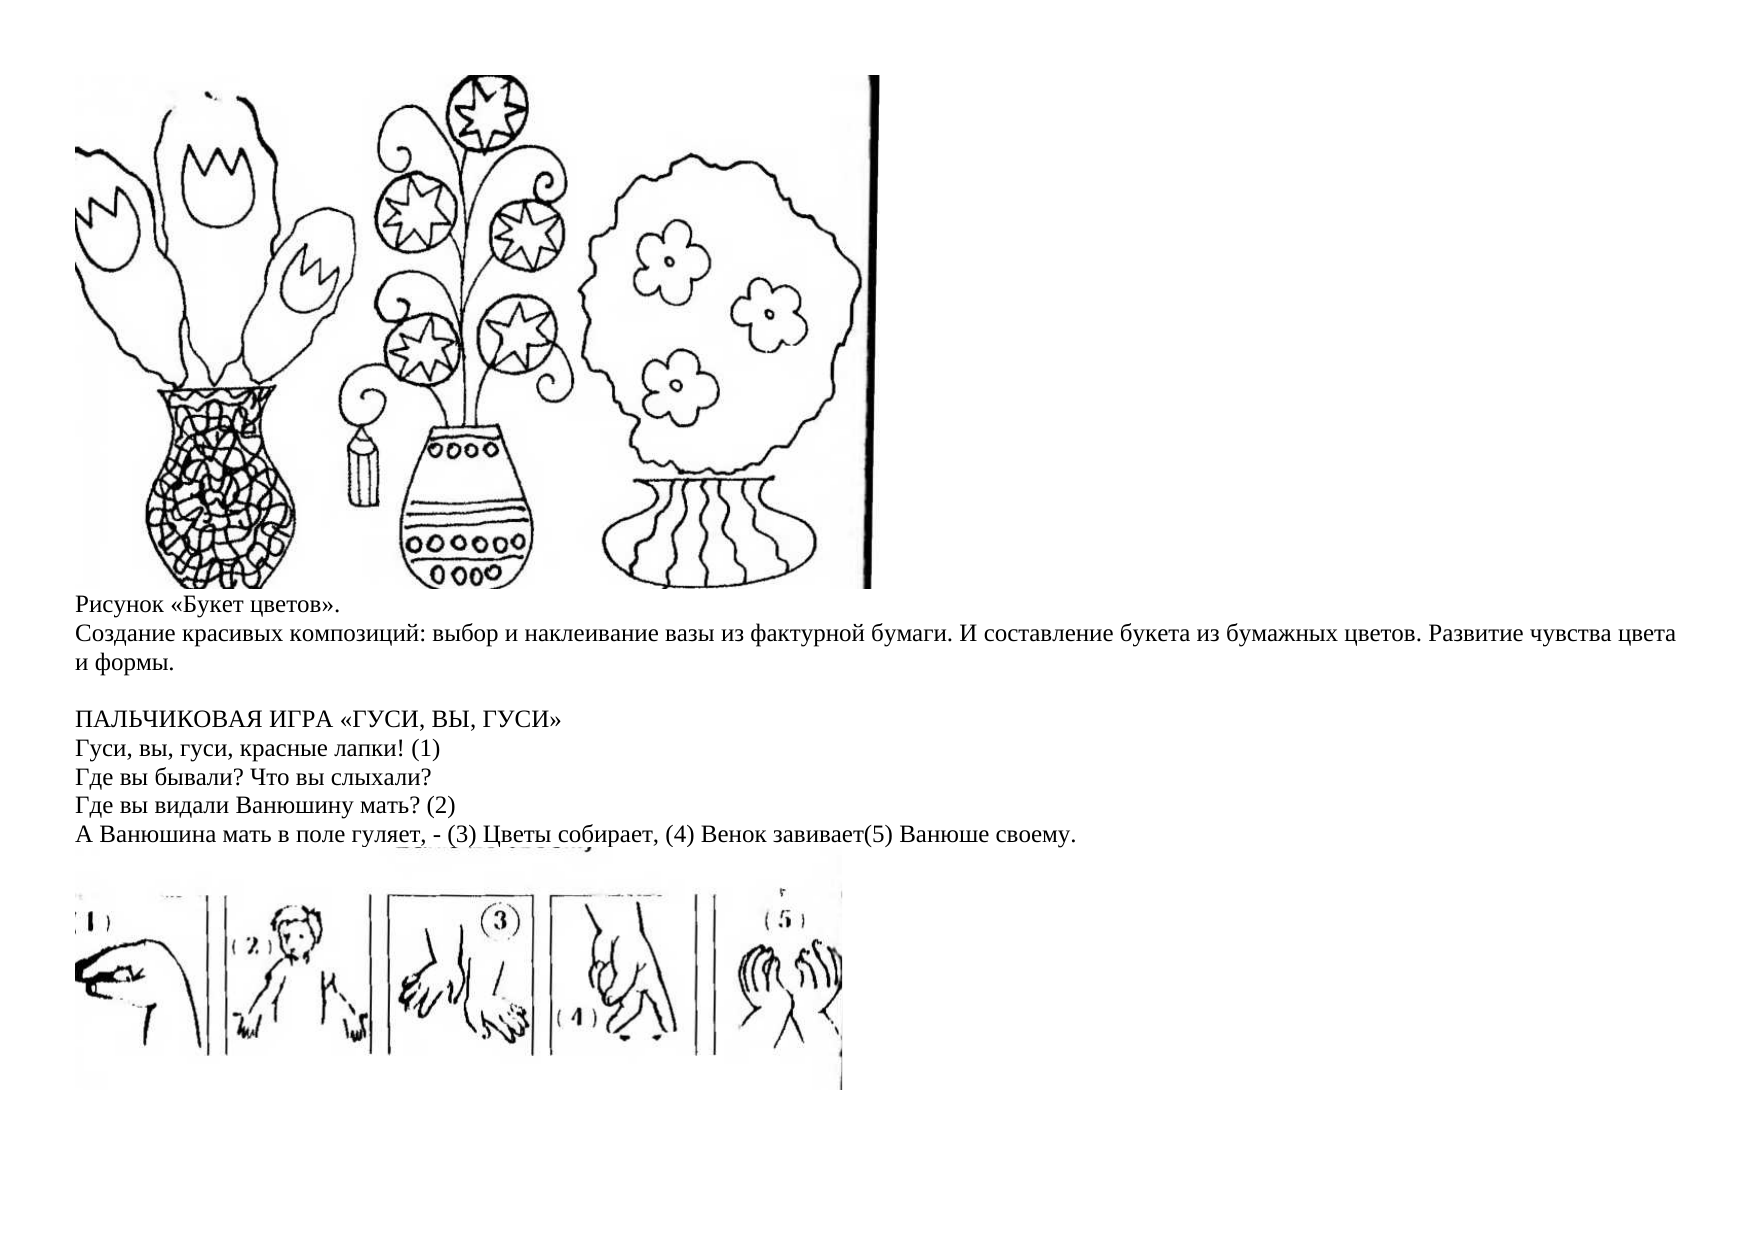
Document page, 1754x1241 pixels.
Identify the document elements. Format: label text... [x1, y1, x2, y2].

text А Ванюшина мать в поле гуляет, - (3) Цветы собирает, (4) Венок завивает(5) Ванюше своему. [75, 819, 1679, 848]
text Рисунок «Букет цветов». [75, 589, 1679, 618]
text Где вы видали Ванюшину мать? (2) [75, 790, 1679, 819]
picture [75, 75, 880, 589]
text Гуси, вы, гуси, красные лапки! (1) [75, 733, 1679, 762]
text ПАЛЬЧИКОВАЯ ИГРА «ГУСИ, ВЫ, ГУСИ» [75, 704, 1679, 733]
picture [75, 847, 843, 1090]
text Создание красивых композиций: выбор и наклеивание вазы из фактурной бумаги. И составление букета из бумажных цветов. Развитие чувства цвета и формы. [75, 618, 1679, 675]
text Где вы бывали? Что вы слыхали? [75, 762, 1679, 790]
